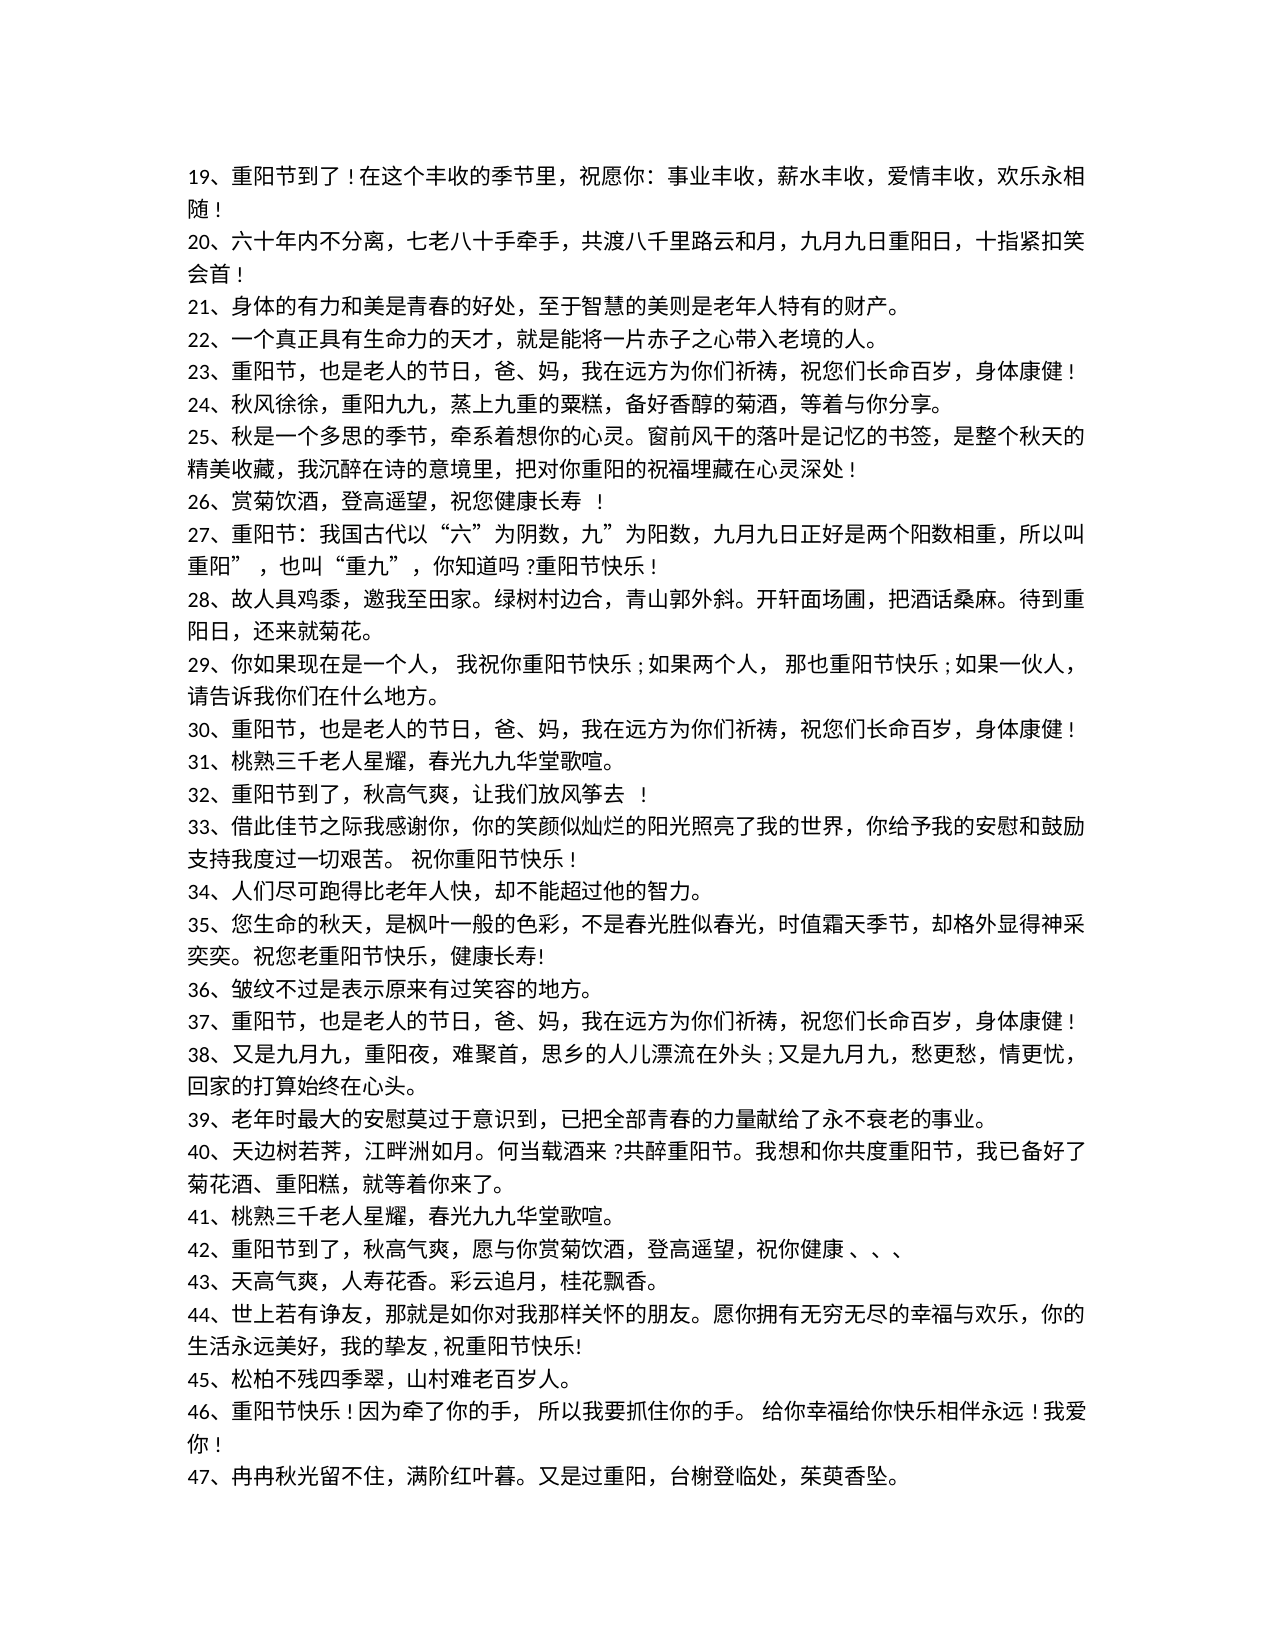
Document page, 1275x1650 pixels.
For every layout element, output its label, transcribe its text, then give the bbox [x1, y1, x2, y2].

text 28、故人具鸡黍，邀我至田家。绿树村边合，青山郭外斜。开轩面场圃，把酒话桑麻。待到重阳日，还来就菊花。 [187, 581, 1087, 646]
text 39、老年时最大的安慰莫过于意识到，已把全部青春的力量献给了永不衰老的事业。 [187, 1101, 1087, 1134]
text 40、天边树若荠，江畔洲如月。何当载酒来 ?共醉重阳节。我想和你共度重阳节，我已备好了菊花酒、重阳糕，就等着你来了。 [187, 1134, 1087, 1199]
text 34、人们尽可跑得比老年人快，却不能超过他的智力。 [187, 874, 1087, 906]
text 22、一个真正具有生命力的天才，就是能将一片赤子之心带入老境的人。 [187, 321, 1087, 354]
text 45、松柏不残四季翠，山村难老百岁人。 [187, 1361, 1087, 1394]
text 32、重阳节到了，秋高气爽，让我们放风筝去 ! [187, 776, 1087, 809]
text 31、桃熟三千老人星耀，春光九九华堂歌喧。 [187, 744, 1087, 776]
text 33、借此佳节之际我感谢你，你的笑颜似灿烂的阳光照亮了我的世界，你给予我的安慰和鼓励支持我度过一切艰苦。 祝你重阳节快乐 ! [187, 809, 1087, 874]
text 23、重阳节，也是老人的节日，爸、妈，我在远方为你们祈祷，祝您们长命百岁，身体康健 ! [187, 354, 1087, 386]
text 35、您生命的秋天，是枫叶一般的色彩，不是春光胜似春光，时值霜天季节，却格外显得神采奕奕。祝您老重阳节快乐，健康长寿! [187, 906, 1087, 971]
text 29、你如果现在是一个人， 我祝你重阳节快乐 ; 如果两个人， 那也重阳节快乐 ; 如果一伙人，请告诉我你们在什么地方。 [187, 646, 1087, 711]
text 38、又是九月九，重阳夜，难聚首，思乡的人儿漂流在外头 ; 又是九月九，愁更愁，情更忧，回家的打算始终在心头。 [187, 1036, 1087, 1101]
text 25、秋是一个多思的季节，牵系着想你的心灵。窗前风干的落叶是记忆的书签，是整个秋天的精美收藏，我沉醉在诗的意境里，把对你重阳的祝福埋藏在心灵深处 ! [187, 419, 1087, 484]
text 27、重阳节：我国古代以“六”为阴数，九”为阳数，九月九日正好是两个阳数相重，所以叫重阳” ，也叫“重九”，你知道吗 ?重阳节快乐 ! [187, 516, 1087, 581]
text 21、身体的有力和美是青春的好处，至于智慧的美则是老年人特有的财产。 [187, 289, 1087, 321]
text 26、赏菊饮酒，登高遥望，祝您健康长寿 ! [187, 484, 1087, 516]
text 43、天高气爽，人寿花香。彩云追月，桂花飘香。 [187, 1264, 1087, 1296]
text 44、世上若有诤友，那就是如你对我那样关怀的朋友。愿你拥有无穷无尽的幸福与欢乐，你的生活永远美好，我的挚友 , 祝重阳节快乐! [187, 1296, 1087, 1361]
text 36、皱纹不过是表示原来有过笑容的地方。 [187, 971, 1087, 1004]
text 46、重阳节快乐 ! 因为牵了你的手， 所以我要抓住你的手。 给你幸福给你快乐相伴永远 ! 我爱你 ! [187, 1394, 1087, 1459]
text 30、重阳节，也是老人的节日，爸、妈，我在远方为你们祈祷，祝您们长命百岁，身体康健 ! [187, 711, 1087, 744]
text 47、冉冉秋光留不住，满阶红叶暮。又是过重阳，台榭登临处，茱萸香坠。 [187, 1459, 1087, 1491]
text 24、秋风徐徐，重阳九九，蒸上九重的粟糕，备好香醇的菊酒，等着与你分享。 [187, 386, 1087, 419]
text 19、重阳节到了 ! 在这个丰收的季节里，祝愿你：事业丰收，薪水丰收，爱情丰收，欢乐永相随 ! [187, 159, 1087, 224]
text 37、重阳节，也是老人的节日，爸、妈，我在远方为你们祈祷，祝您们长命百岁，身体康健 ! [187, 1004, 1087, 1036]
text 42、重阳节到了，秋高气爽，愿与你赏菊饮酒，登高遥望，祝你健康 、、、 [187, 1231, 1087, 1264]
text 20、六十年内不分离，七老八十手牵手，共渡八千里路云和月，九月九日重阳日，十指紧扣笑会首 ! [187, 224, 1087, 289]
text 41、桃熟三千老人星耀，春光九九华堂歌喧。 [187, 1199, 1087, 1231]
